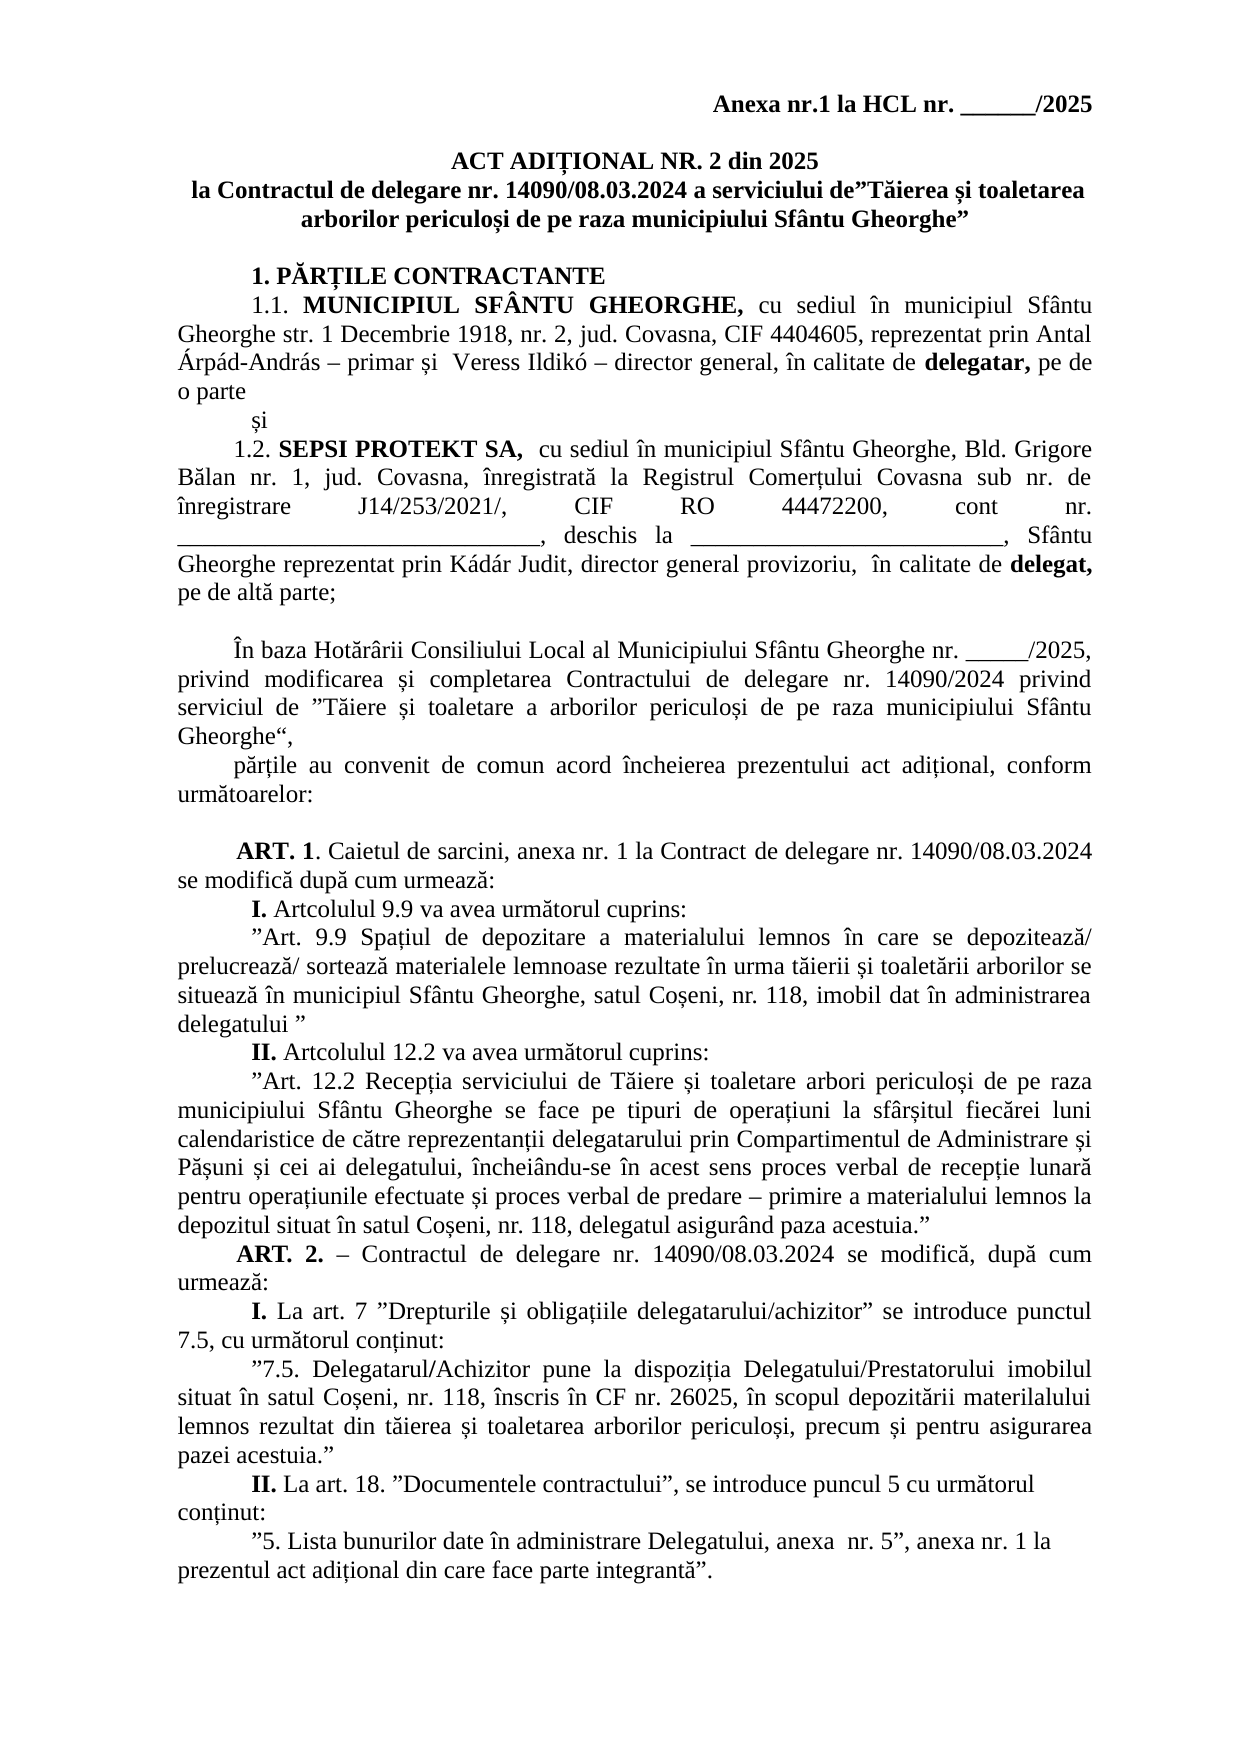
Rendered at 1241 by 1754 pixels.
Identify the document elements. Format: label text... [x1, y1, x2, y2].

text I. La art. 7 ”Drepturile și obligațiile delegatarului/achizitor” se introduce punctul 7.5, cu următorul conținut: [177, 1296, 1092, 1354]
text părțile au convenit de comun acord încheierea prezentului act adițional, conform următoarelor: [177, 750, 1092, 807]
text 1.2. SEPSI PROTEKT SA, cu sediul în municipiul Sfântu Gheorghe, Bld. Grigore Bălan nr. 1, jud. Covasna, înregistrată la Registrul Comerțului Covasna sub nr. de înregistrare J14/253/2021/, CIF RO 44472200, cont nr. _____________________________, deschis la _________________________, Sfântu Gheorghe reprezentat prin Kádár Judit, director general provizoriu, în calitate de delegat, pe de altă parte; [177, 434, 1092, 606]
text 1.1. MUNICIPIUL SFÂNTU GHEORGHE, cu sediul în municipiul Sfântu Gheorghe str. 1 Decembrie 1918, nr. 2, jud. Covasna, CIF 4404605, reprezentat prin Antal Árpád-András – primar și Veress Ildikó – director general, în calitate de delegatar, pe de o parte [177, 290, 1092, 405]
text II. La art. 18. ”Documentele contractului”, se introduce puncul 5 cu următorul conținut: [177, 1469, 1092, 1526]
text ”7.5. Delegatarul/Achizitor pune la dispoziția Delegatului/Prestatorului imobilul situat în satul Coșeni, nr. 118, înscris în CF nr. 26025, în scopul depozitării materilalului lemnos rezultat din tăierea și toaletarea arborilor periculoși, precum și pentru asigurarea pazei acestuia.” [177, 1354, 1092, 1469]
text la Contractul de delegare nr. 14090/08.03.2024 a serviciului de”Tăierea și toaletarea arborilor periculoși de pe raza municipiului Sfântu Gheorghe” [177, 175, 1092, 232]
text II. Artcolulul 12.2 va avea următorul cuprins: [177, 1037, 1092, 1066]
text I. Artcolulul 9.9 va avea următorul cuprins: [177, 894, 1092, 922]
text 1. PĂRȚILE CONTRACTANTE [177, 261, 1092, 290]
text ACT ADIȚIONAL NR. 2 din 2025 [177, 146, 1092, 175]
text și [177, 405, 1092, 434]
text ”5. Lista bunurilor date în administrare Delegatului, anexa nr. 5”, anexa nr. 1 la prezentul act adițional din care face parte integrantă”. [177, 1526, 1092, 1584]
text Anexa nr.1 la HCL nr. ______/2025 [177, 89, 1092, 117]
text ART. 1. Caietul de sarcini, anexa nr. 1 la Contract de delegare nr. 14090/08.03.2024 se modifică după cum urmează: [177, 836, 1092, 894]
text În baza Hotărârii Consiliului Local al Municipiului Sfântu Gheorghe nr. _____/2025, privind modificarea și completarea Contractului de delegare nr. 14090/2024 privind serviciul de ”Tăiere și toaletare a arborilor periculoși de pe raza municipiului Sfântu Gheorghe“, [177, 635, 1092, 750]
text ”Art. 9.9 Spațiul de depozitare a materialului lemnos în care se depozitează/ prelucrează/ sortează materialele lemnoase rezultate în urma tăierii și toaletării arborilor se situează în municipiul Sfântu Gheorghe, satul Coșeni, nr. 118, imobil dat în administrarea delegatului ” [177, 922, 1092, 1037]
text ART. 2. – Contractul de delegare nr. 14090/08.03.2024 se modifică, după cum urmează: [177, 1239, 1092, 1296]
text ”Art. 12.2 Recepția serviciului de Tăiere și toaletare arbori periculoși de pe raza municipiului Sfântu Gheorghe se face pe tipuri de operațiuni la sfârșitul fiecărei luni calendaristice de către reprezentanții delegatarului prin Compartimentul de Administrare și Pășuni și cei ai delegatului, încheiându-se în acest sens proces verbal de recepție lunară pentru operațiunile efectuate și proces verbal de predare – primire a materialului lemnos la depozitul situat în satul Coșeni, nr. 118, delegatul asigurând paza acestuia.” [177, 1066, 1092, 1239]
